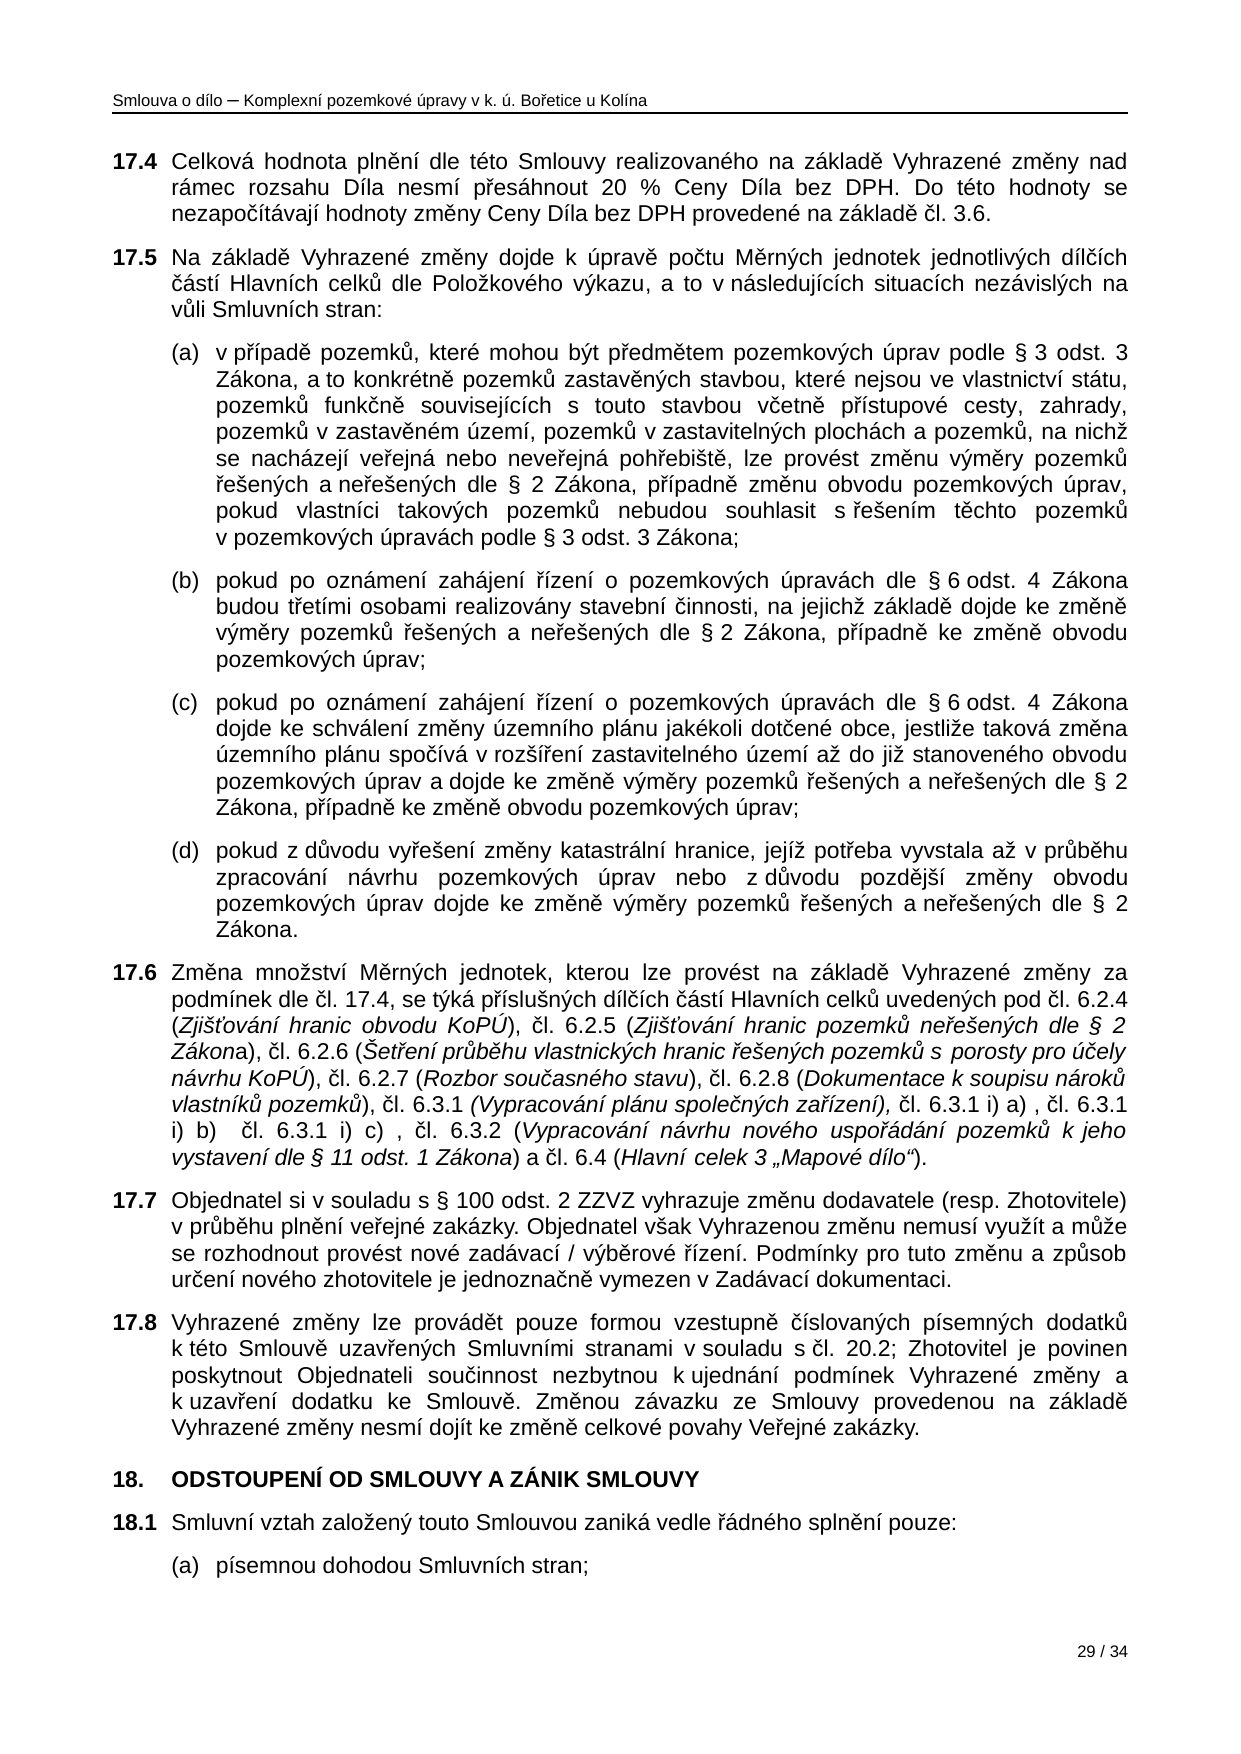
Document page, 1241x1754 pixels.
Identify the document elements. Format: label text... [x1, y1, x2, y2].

list písemnou dohodou Smluvních stran; [171, 1552, 1128, 1578]
list pokud po oznámení zahájení řízení o pozemkových úpravách dle § 6 odst. 4 Zákona budou třetími osobami realizovány stavební činnosti, na jejichž základě dojde ke změně výměry pozemků řešených a neřešených dle § 2 Zákona, případně ke změně obvodu pozemkových úprav; [171, 567, 1128, 672]
text Vyhrazené změny lze provádět pouze formou vzestupně číslovaných písemných dodatků k této Smlouvě uzavřených Smluvními stranami v souladu s čl. 20.2; Zhotovitel je povinen poskytnout Objednateli součinnost nezbytnou k ujednání podmínek Vyhrazené změny a k uzavření dodatku ke Smlouvě. Změnou závazku ze Smlouvy provedenou na základě Vyhrazené změny nesmí dojít ke změně celkové povahy Veřejné zakázky. [112, 1309, 1128, 1441]
list pokud z důvodu vyřešení změny katastrální hranice, jejíž potřeba vyvstala až v průběhu zpracování návrhu pozemkových úprav nebo z důvodu pozdější změny obvodu pozemkových úprav dojde ke změně výměry pozemků řešených a neřešených dle § 2 Zákona. [171, 837, 1128, 943]
text Smluvní vztah založený touto Smlouvou zaniká vedle řádného splnění pouze: [112, 1509, 1128, 1535]
text Objednatel si v souladu s § 100 odst. 2 ZZVZ vyhrazuje změnu dodavatele (resp. Zhotovitele) v průběhu plnění veřejné zakázky. Objednatel však Vyhrazenou změnu nemusí využít a může se rozhodnout provést nové zadávací / výběrové řízení. Podmínky pro tuto změnu a způsob určení nového zhotovitele je jednoznačně vymezen v Zadávací dokumentaci. [112, 1187, 1128, 1292]
text Celková hodnota plnění dle této Smlouvy realizovaného na základě Vyhrazené změny nad rámec rozsahu Díla nesmí přesáhnout 20 % Ceny Díla bez DPH. Do této hodnoty se nezapočítávají hodnoty změny Ceny Díla bez DPH provedené na základě čl. 3.6. [112, 148, 1128, 227]
text Na základě Vyhrazené změny dojde k úpravě počtu Měrných jednotek jednotlivých dílčích částí Hlavních celků dle Položkového výkazu, a to v následujících situacích nezávislých na vůli Smluvních stran: [112, 243, 1128, 322]
list pokud po oznámení zahájení řízení o pozemkových úpravách dle § 6 odst. 4 Zákona dojde ke schválení změny územního plánu jakékoli dotčené obce, jestliže taková změna územního plánu spočívá v rozšíření zastavitelného území až do již stanoveného obvodu pozemkových úprav a dojde ke změně výměry pozemků řešených a neřešených dle § 2 Zákona, případně ke změně obvodu pozemkových úprav; [171, 689, 1128, 821]
text Změna množství Měrných jednotek, kterou lze provést na základě Vyhrazené změny za podmínek dle čl. 17.4, se týká příslušných dílčích částí Hlavních celků uvedených pod čl. 6.2.4 (Zjišťování hranic obvodu KoPÚ), čl. 6.2.5 (Zjišťování hranic pozemků neřešených dle § 2 Zákona), čl. 6.2.6 (Šetření průběhu vlastnických hranic řešených pozemků s porosty pro účely návrhu KoPÚ), čl. 6.2.7 (Rozbor současného stavu), čl. 6.2.8 (Dokumentace k soupisu nároků vlastníků pozemků), čl. 6.3.1 (Vypracování plánu společných zařízení), čl. 6.3.1 i) a), čl. 6.3.1 i) b), čl. 6.3.1 i) c), čl. 6.3.2 (Vypracování návrhu nového uspořádání pozemků k jeho vystavení dle § 11 odst. 1 Zákona) a čl. 6.4 (Hlavní celek 3 „Mapové dílo“). [112, 959, 1128, 1170]
text ODSTOUPENÍ OD SMLOUVY a zánik smlouvy [112, 1466, 1128, 1492]
list v případě pozemků, které mohou být předmětem pozemkových úprav podle § 3 odst. 3 Zákona, a to konkrétně pozemků zastavěných stavbou, které nejsou ve vlastnictví státu, pozemků funkčně souvisejících s touto stavbou včetně přístupové cesty, zahrady, pozemků v zastavěném území, pozemků v zastavitelných plochách a pozemků, na nichž se nacházejí veřejná nebo neveřejná pohřebiště, lze provést změnu výměry pozemků řešených a neřešených dle § 2 Zákona, případně změnu obvodu pozemkových úprav, pokud vlastníci takových pozemků nebudou souhlasit s řešením těchto pozemků v pozemkových úpravách podle § 3 odst. 3 Zákona; [171, 339, 1128, 550]
